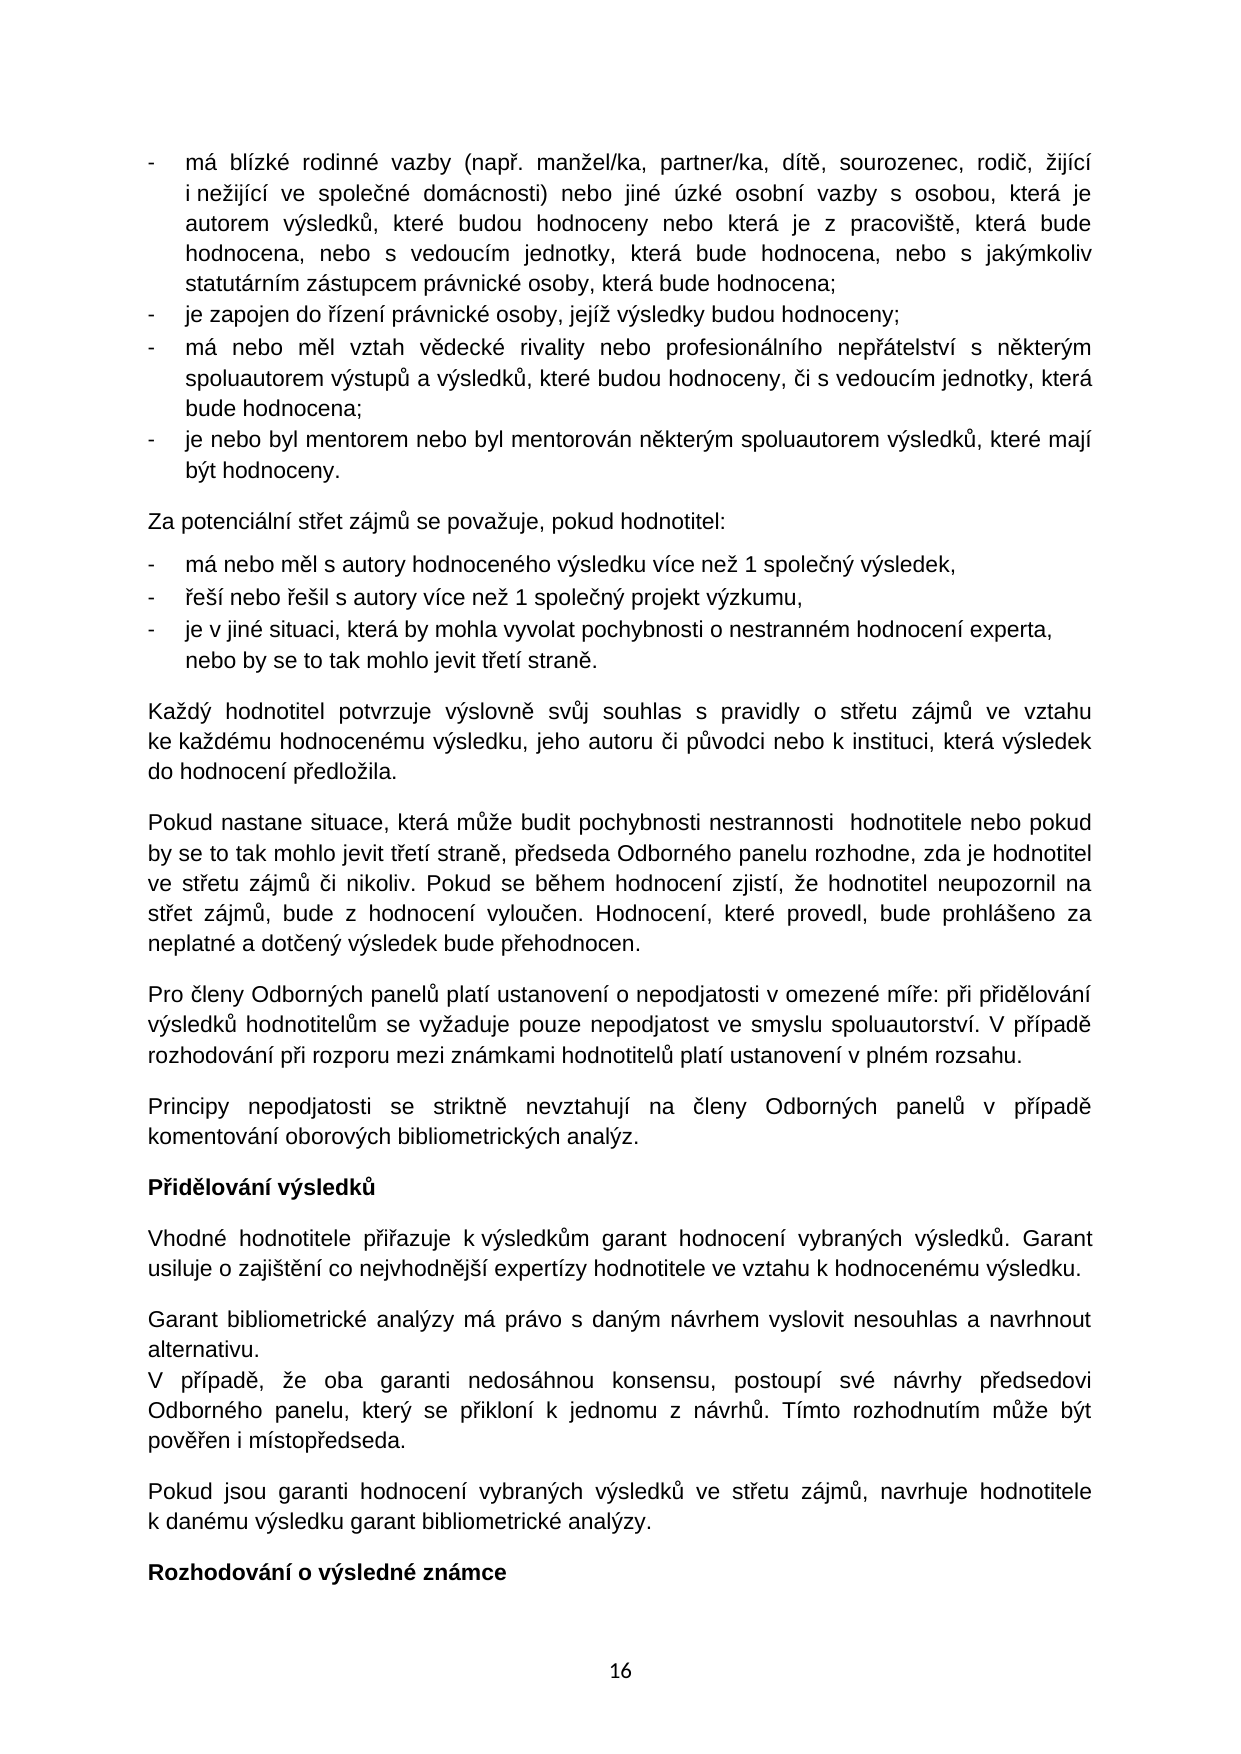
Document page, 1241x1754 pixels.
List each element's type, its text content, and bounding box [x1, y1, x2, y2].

list je zapojen do řízení právnické osoby, jejíž výsledky budou hodnoceny; [148, 300, 1092, 328]
text Garant bibliometrické analýzy má právo s daným návrhem vyslovit nesouhlas a navrhnout alternativu. V případě, že oba garanti nedosáhnou konsensu, postoupí své návrhy předsedovi Odborného panelu, který se přikloní k jednomu z návrhů. Tímto rozhodnutím může být pověřen i místopředseda. [148, 1306, 1092, 1453]
text Principy nepodjatosti se striktně nevztahují na členy Odborných panelů v případě komentování oborových bibliometrických analýz. [148, 1093, 1092, 1149]
list řeší nebo řešil s autory více než 1 společný projekt výzkumu, [148, 583, 1092, 611]
text Rozhodování o výsledné známce [148, 1559, 1092, 1586]
text Za potenciální střet zájmů se považuje, pokud hodnotitel: [148, 508, 1092, 534]
list je v jiné situaci, která by mohla vyvolat pochybnosti o nestranném hodnocení experta, nebo by se to tak mohlo jevit třetí straně. [148, 615, 1092, 673]
list má nebo měl vztah vědecké rivality nebo profesionálního nepřátelství s některým spoluautorem výstupů a výsledků, které budou hodnoceny, či s vedoucím jednotky, která bude hodnocena; [148, 333, 1092, 421]
text Pro členy Odborných panelů platí ustanovení o nepodjatosti v omezené míře: při přidělování výsledků hodnotitelům se vyžaduje pouze nepodjatost ve smyslu spoluautorství. V případě rozhodování při rozporu mezi známkami hodnotitelů platí ustanovení v plném rozsahu. [148, 981, 1092, 1068]
list je nebo byl mentorem nebo byl mentorován některým spoluautorem výsledků, které mají být hodnoceny. [148, 425, 1092, 483]
text Každý hodnotitel potvrzuje výslovně svůj souhlas s pravidly o střetu zájmů ve vztahu ke každému hodnocenému výsledku, jeho autoru či původci nebo k instituci, která výsledek do hodnocení předložila. [148, 698, 1092, 784]
text Pokud jsou garanti hodnocení vybraných výsledků ve střetu zájmů, navrhuje hodnotitele k danému výsledku garant bibliometrické analýzy. [148, 1478, 1092, 1534]
list má blízké rodinné vazby (např. manžel/ka, partner/ka, dítě, sourozenec, rodič, žijící i nežijící ve společné domácnosti) nebo jiné úzké osobní vazby s osobou, která je autorem výsledků, které budou hodnoceny nebo která je z pracoviště, která bude hodnocena, nebo s vedoucím jednotky, která bude hodnocena, nebo s jakýmkoliv statutárním zástupcem právnické osoby, která bude hodnocena; [148, 148, 1092, 297]
text Vhodné hodnotitele přiřazuje k výsledkům garant hodnocení vybraných výsledků. Garant usiluje o zajištění co nejvhodnější expertízy hodnotitele ve vztahu k hodnocenému výsledku. [148, 1225, 1092, 1281]
list má nebo měl s autory hodnoceného výsledku více než 1 společný výsledek, [148, 551, 1092, 578]
text Pokud nastane situace, která může budit pochybnosti nestrannosti hodnotitele nebo pokud by se to tak mohlo jevit třetí straně, předseda Odborného panelu rozhodne, zda je hodnotitel ve střetu zájmů či nikoliv. Pokud se během hodnocení zjistí, že hodnotitel neupozornil na střet zájmů, bude z hodnocení vyloučen. Hodnocení, které provedl, bude prohlášeno za neplatné a dotčený výsledek bude přehodnocen. [148, 809, 1092, 956]
text Přidělování výsledků [148, 1174, 1092, 1200]
